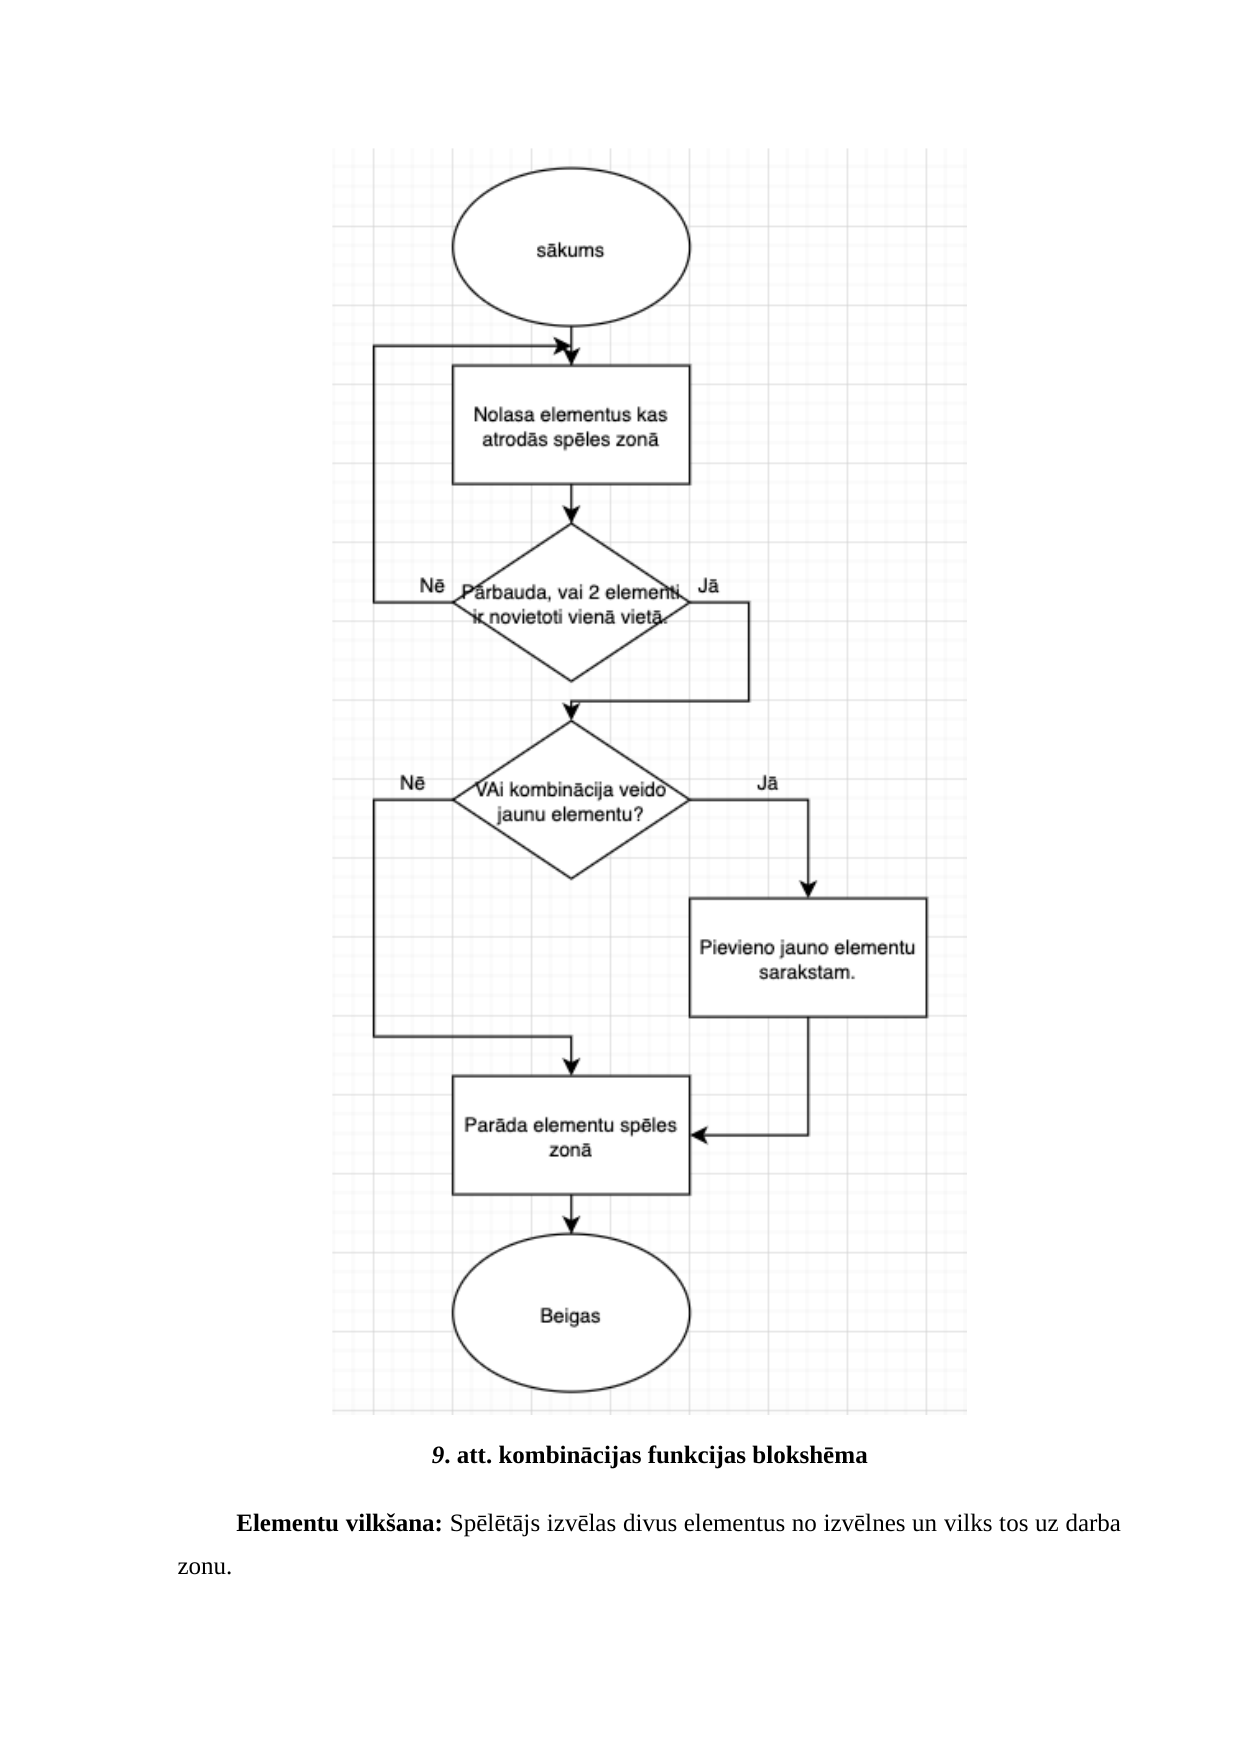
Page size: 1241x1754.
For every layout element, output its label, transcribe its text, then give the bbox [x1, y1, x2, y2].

text Elementu vilkšana: Spēlētājs izvēlas divus elementus no izvēlnes un vilks tos uz darba zonu. [177, 1508, 1122, 1580]
text 9. att. kombinācijas funkcijas blokshēma [177, 1440, 1122, 1469]
picture [332, 147, 967, 1415]
